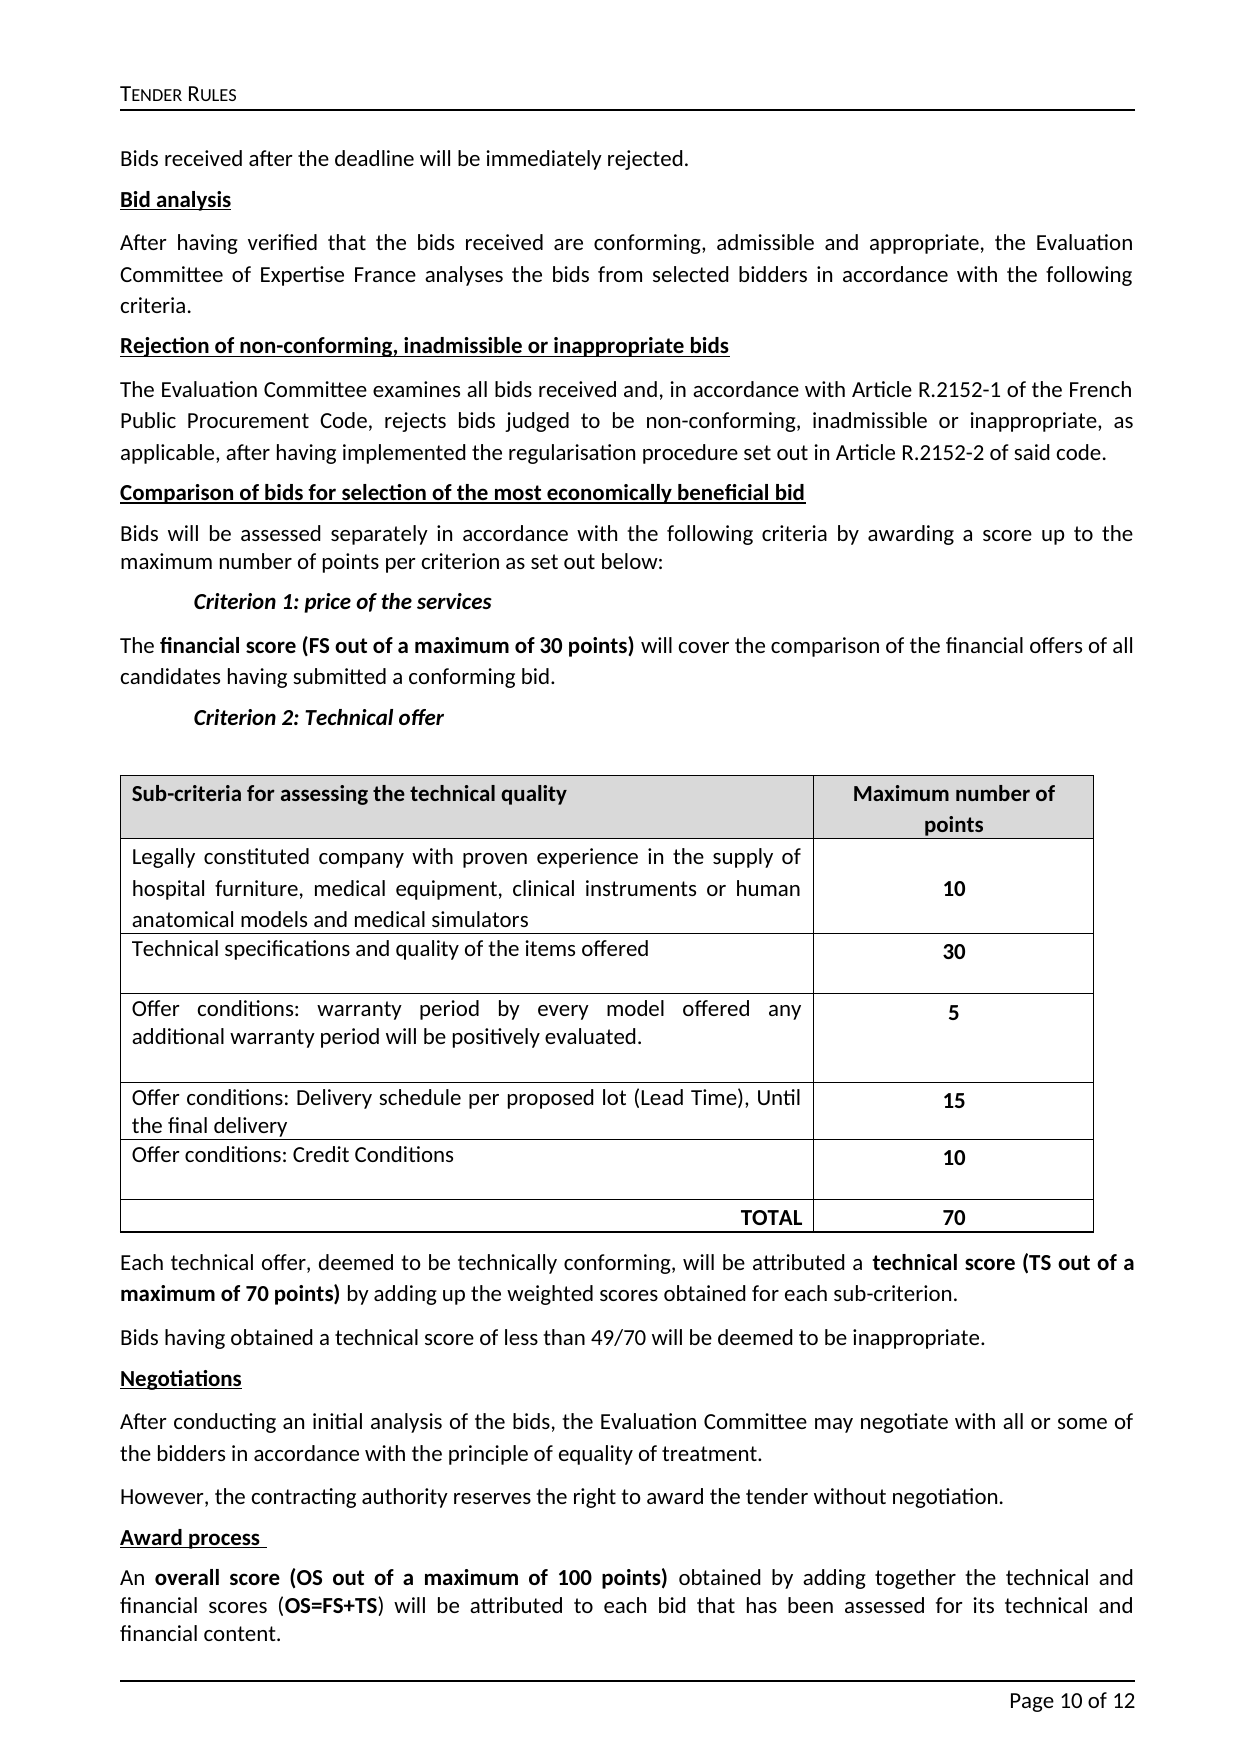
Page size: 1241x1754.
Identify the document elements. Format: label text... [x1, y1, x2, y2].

table_header Sub-criteria for assessing the technical quality [121, 776, 813, 838]
subtitle Rejection of non-conforming, inadmissible or inappropriate bids [120, 332, 1135, 359]
table_cell Offer conditions: Delivery schedule per proposed lot (Lead Time), Until the final delivery [121, 1083, 813, 1139]
table_cell 10 [814, 1140, 1093, 1199]
subtitle Bid analysis [120, 185, 1135, 213]
subtitle Criterion 1: price of the services [194, 587, 1135, 615]
text Bids will be assessed separately in accordance with the following criteria by awarding a score up to the maximum number of points per criterion as set out below: [120, 519, 1135, 575]
text After having verified that the bids received are conforming, admissible and appropriate, the Evaluation Committee of Expertise France analyses the bids from selected bidders in accordance with the following criteria. [120, 225, 1135, 319]
table_cell 5 [814, 994, 1093, 1082]
table_cell Offer conditions: warranty period by every model offered any additional warranty period will be positively evaluated. [121, 994, 813, 1082]
text Each technical offer, deemed to be technically conforming, will be attributed a technical score (TS out of a maximum of 70 points) by adding up the weighted scores obtained for each sub-criterion. [120, 1245, 1135, 1307]
table_cell TOTAL [121, 1200, 813, 1231]
text An overall score (OS out of a maximum of 100 points) obtained by adding together the technical and financial scores (OS=FS+TS) will be attributed to each bid that has been assessed for its technical and financial content. [120, 1563, 1135, 1647]
subtitle Criterion 2: Technical offer [194, 703, 1135, 731]
table_cell 10 [814, 839, 1093, 933]
table_cell Technical specifications and quality of the items offered [121, 934, 813, 993]
table_cell 70 [814, 1200, 1093, 1231]
text The Evaluation Committee examines all bids received and, in accordance with Article R.2152-1 of the French Public Procurement Code, rejects bids judged to be non-conforming, inadmissible or inappropriate, as applicable, after having implemented the regularisation procedure set out in Article R.2152-2 of said code. [120, 372, 1135, 466]
table_header Maximum number of points [814, 776, 1093, 838]
table_cell 30 [814, 934, 1093, 993]
subtitle Comparison of bids for selection of the most economically beneficial bid [120, 478, 1135, 506]
text However, the contracting authority reserves the right to award the tender without negotiation. [120, 1479, 1135, 1510]
text The financial score (FS out of a maximum of 30 points) will cover the comparison of the financial offers of all candidates having submitted a conforming bid. [120, 628, 1135, 690]
table_cell Offer conditions: Credit Conditions [121, 1140, 813, 1199]
subtitle Negotiations [120, 1364, 1135, 1392]
text After conducting an initial analysis of the bids, the Evaluation Committee may negotiate with all or some of the bidders in accordance with the principle of equality of treatment. [120, 1404, 1135, 1467]
text Bids received after the deadline will be immediately rejected. [120, 141, 1135, 172]
table_cell 15 [814, 1083, 1093, 1139]
subtitle Award process [120, 1523, 1135, 1551]
text Bids having obtained a technical score of less than 49/70 will be deemed to be inappropriate. [120, 1320, 1135, 1351]
table_cell Legally constituted company with proven experience in the supply of hospital furniture, medical equipment, clinical instruments or human anatomical models and medical simulators [121, 839, 813, 933]
